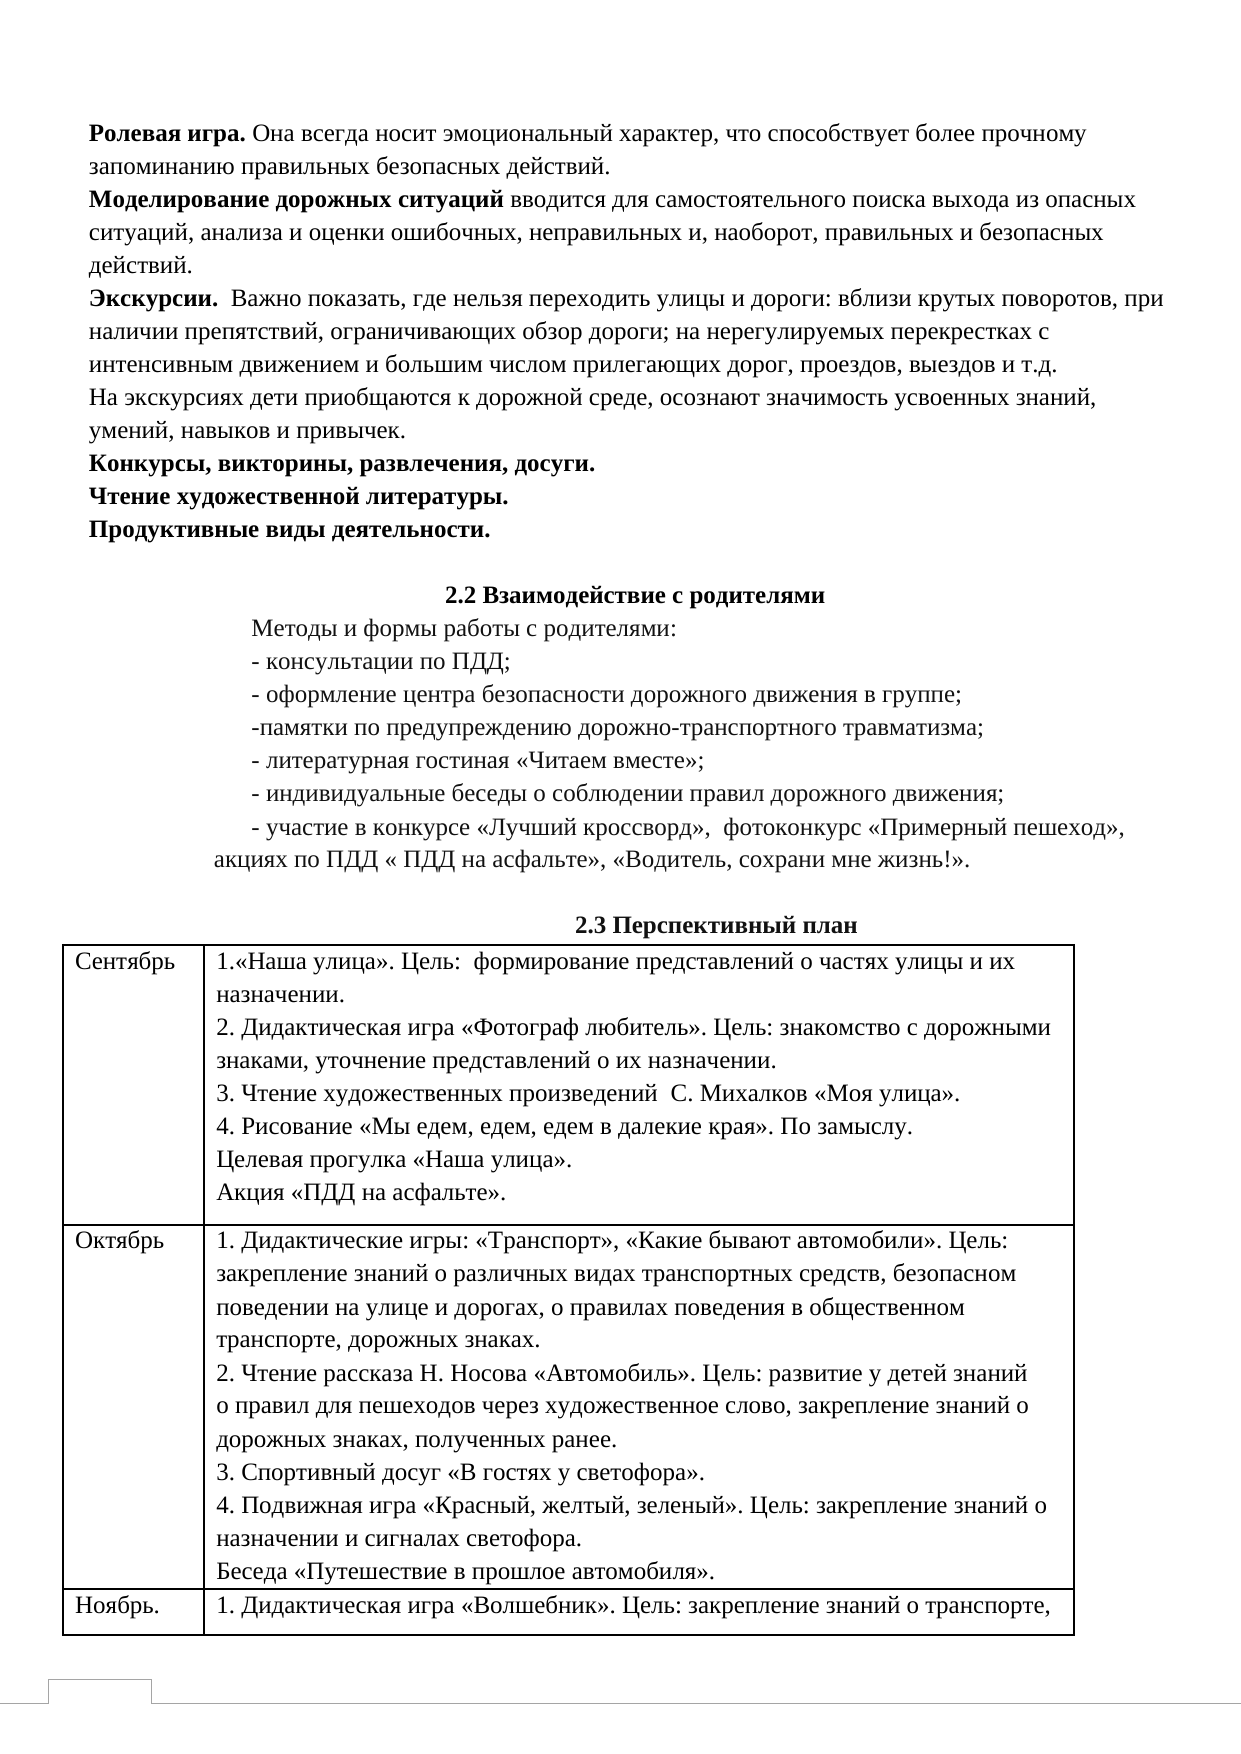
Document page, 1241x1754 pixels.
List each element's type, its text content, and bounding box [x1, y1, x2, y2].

table_header 1.«Наша улица». Цель: формирование представлений о частях улицы и их назначении. 2. Дидактическая игра «Фотограф любитель». Цель: знакомство с дорожными знаками, уточнение представлений о их назначении. 3. Чтение художественных произведений С. Михалков «Моя улица». 4. Рисование «Мы едем, едем, едем в далекие края». По замыслу. Целевая прогулка «Наша улица». Акция «ПДД на асфальте». [205, 946, 1073, 1223]
table_cell Октябрь [64, 1226, 203, 1588]
text -памятки по предупреждению дорожно-транспортного травматизма; [214, 712, 1181, 741]
text Чтение художественной литературы. [89, 481, 1181, 510]
text - консультации по ПДД; [214, 646, 1181, 675]
text 2.3 Перспективный план [214, 911, 1181, 939]
text 2.2 Взаимодействие с родителями [89, 580, 1181, 609]
text Продуктивные виды деятельности. [89, 514, 1181, 543]
text На экскурсиях дети приобщаются к дорожной среде, осознают значимость усвоенных знаний, умений, навыков и привычек. [89, 382, 1181, 444]
text Методы и формы работы с родителями: [214, 613, 1181, 642]
text Ролевая игра. Она всегда носит эмоциональный характер, что способствует более прочному запоминанию правильных безопасных действий. [89, 118, 1181, 180]
text Экскурсии. Важно показать, где нельзя переходить улицы и дороги: вблизи крутых поворотов, при наличии препятствий, ограничивающих обзор дороги; на нерегулируемых перекрестках с интенсивным движением и большим числом прилегающих дорог, проездов, выездов и т.д. [89, 283, 1181, 378]
text Конкурсы, викторины, развлечения, досуги. [89, 448, 1181, 477]
text - участие в конкурсе «Лучший кроссворд», фотоконкурс «Примерный пешеход», акциях по ПДД « ПДД на асфальте», «Водитель, сохрани мне жизнь!». [214, 812, 1181, 873]
text - индивидуальные беседы о соблюдении правил дорожного движения; [214, 778, 1181, 807]
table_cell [205, 1590, 1073, 1634]
table_header Сентябрь [64, 946, 203, 1223]
text Моделирование дорожных ситуаций вводится для самостоятельного поиска выхода из опасных ситуаций, анализа и оценки ошибочных, неправильных и, наоборот, правильных и безопасных действий. [89, 184, 1181, 279]
text - оформление центра безопасности дорожного движения в группе; [214, 679, 1181, 708]
table_cell Ноябрь. [64, 1590, 203, 1634]
table_cell 1. Дидактические игры: «Транспорт», «Какие бывают автомобили». Цель: закрепление знаний о различных видах транспортных средств, безопасном поведении на улице и дорогах, о правилах поведения в общественном транспорте, дорожных знаках. 2. Чтение рассказа Н. Носова «Автомобиль». Цель: развитие у детей знаний о правил для пешеходов через художественное слово, закрепление знаний о дорожных знаках, полученных ранее. 3. Спортивный досуг «В гостях у светофора». 4. Подвижная игра «Красный, желтый, зеленый». Цель: закрепление знаний о назначении и сигналах светофора. Беседа «Путешествие в прошлое автомобиля». [205, 1226, 1073, 1588]
text - литературная гостиная «Читаем вместе»; [214, 746, 1181, 774]
